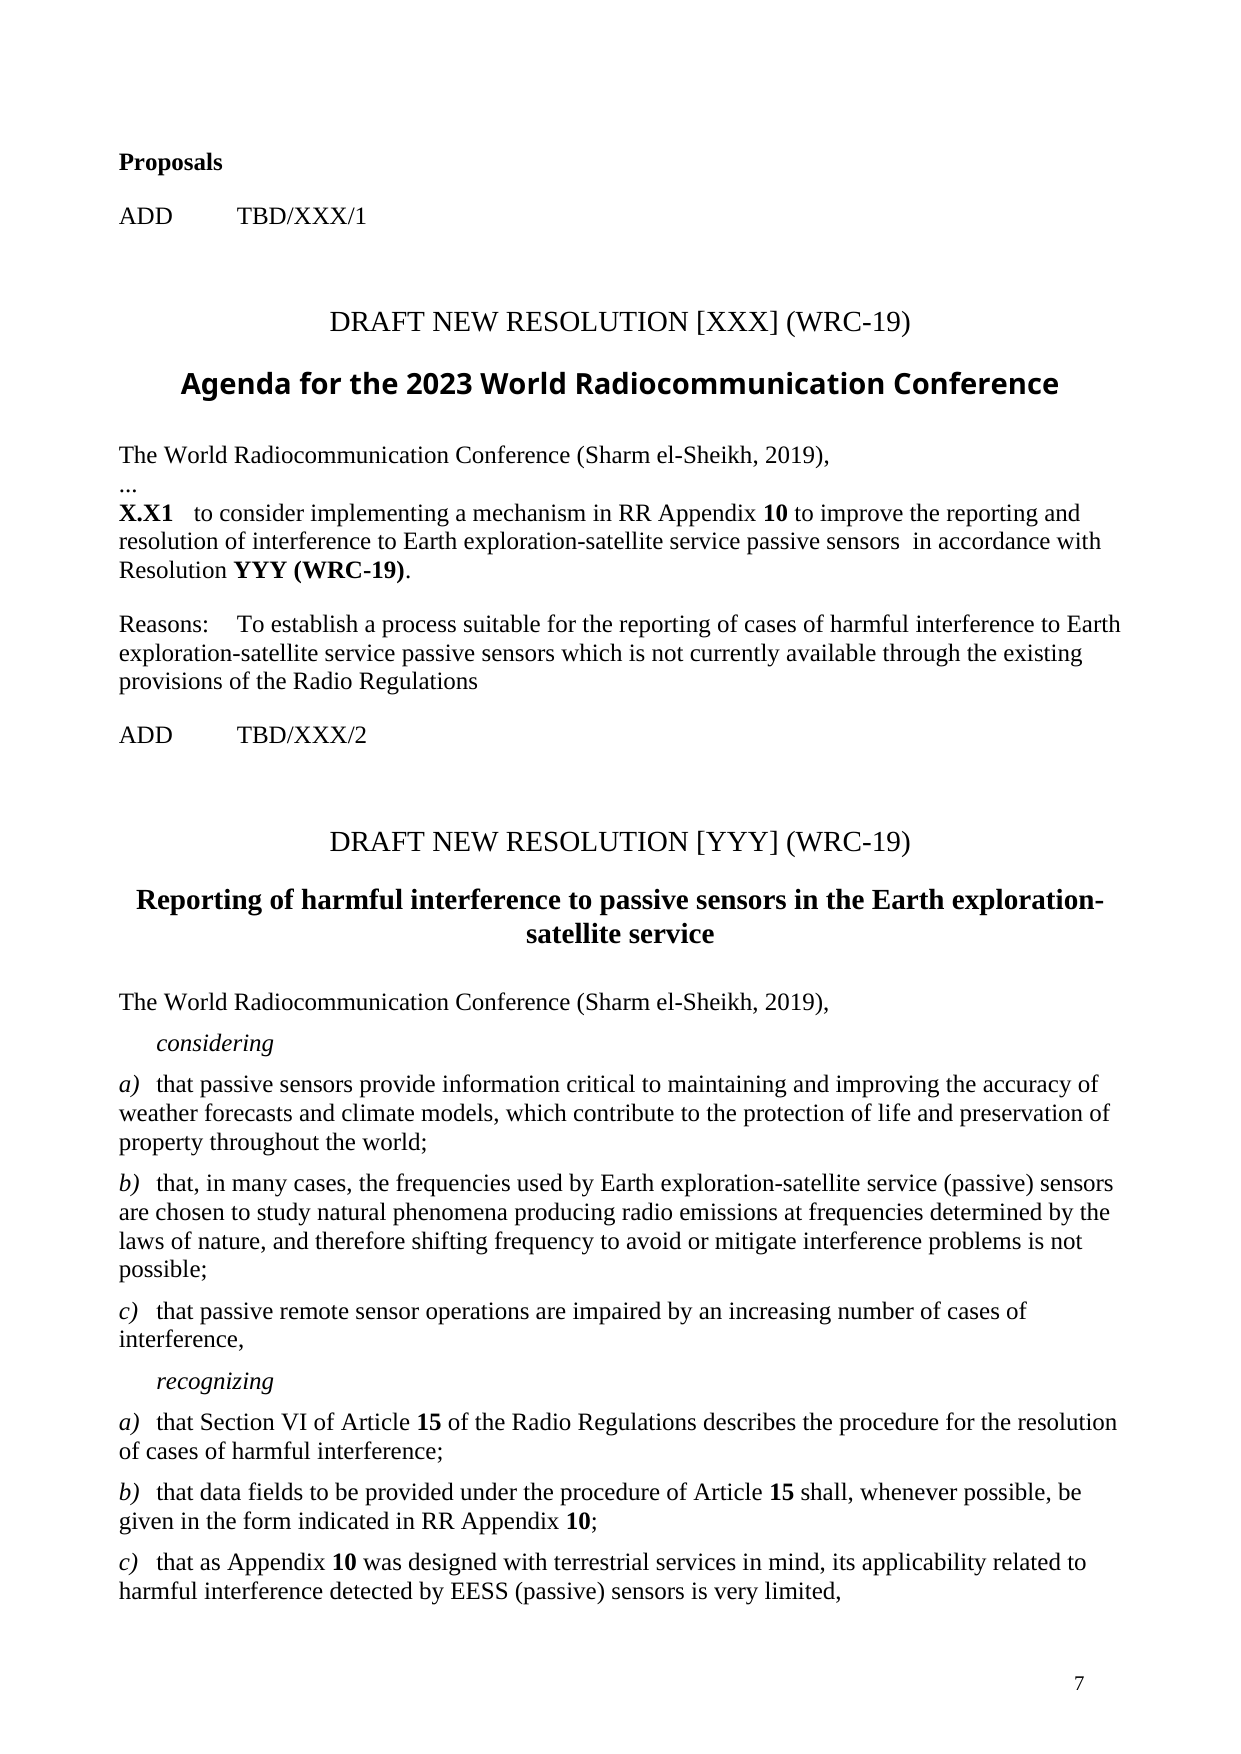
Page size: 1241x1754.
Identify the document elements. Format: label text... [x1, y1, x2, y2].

text c) that passive remote sensor operations are impaired by an increasing number of cases of interference, [118, 1296, 1122, 1353]
text Draft New Resolution [xxx] (WRC-19) [118, 304, 1122, 338]
title Agenda for the 2023 World Radiocommunication Conference [118, 363, 1122, 403]
text ... [118, 469, 1122, 498]
text Draft New Resolution [yyy] (WRC-19) [118, 824, 1122, 857]
text ADD TBD/XXX/1 [118, 201, 1122, 229]
text X.X1 to consider implementing a mechanism in RR Appendix 10 to improve the reporting and resolution of interference to Earth exploration-satellite service passive sensors in accordance with Resolution YYY (WRC-19). [118, 498, 1122, 584]
text a) that Section VI of Article 15 of the Radio Regulations describes the procedure for the resolution of cases of harmful interference; [118, 1407, 1122, 1464]
title The World Radiocommunication Conference (Sharm el-Sheikh, 2019), [118, 440, 1122, 469]
text b) that data fields to be provided under the procedure of Article 15 shall, whenever possible, be given in the form indicated in RR Appendix 10; [118, 1477, 1122, 1534]
title Reporting of harmful interference to passive sensors in the Earth exploration-satellite service [118, 882, 1122, 949]
text Reasons: To establish a process suitable for the reporting of cases of harmful interference to Earth exploration-satellite service passive sensors which is not currently available through the existing provisions of the Radio Regulations [118, 609, 1122, 695]
text c) that as Appendix 10 was designed with terrestrial services in mind, its applicability related to harmful interference detected by EESS (passive) sensors is very limited, [118, 1547, 1122, 1604]
text b) that, in many cases, the frequencies used by Earth exploration-satellite service (passive) sensors are chosen to study natural phenomena producing radio emissions at frequencies determined by the laws of nature, and therefore shifting frequency to avoid or mitigate interference problems is not possible; [118, 1168, 1122, 1283]
text considering [118, 1028, 1122, 1057]
text a) that passive sensors provide information critical to maintaining and improving the accuracy of weather forecasts and climate models, which contribute to the protection of life and preservation of property throughout the world; [118, 1069, 1122, 1156]
subtitle Proposals [118, 147, 1122, 176]
text ADD TBD/XXX/2 [118, 720, 1122, 749]
title The World Radiocommunication Conference (Sharm el-Sheikh, 2019), [118, 987, 1122, 1016]
text recognizing [118, 1366, 1122, 1394]
